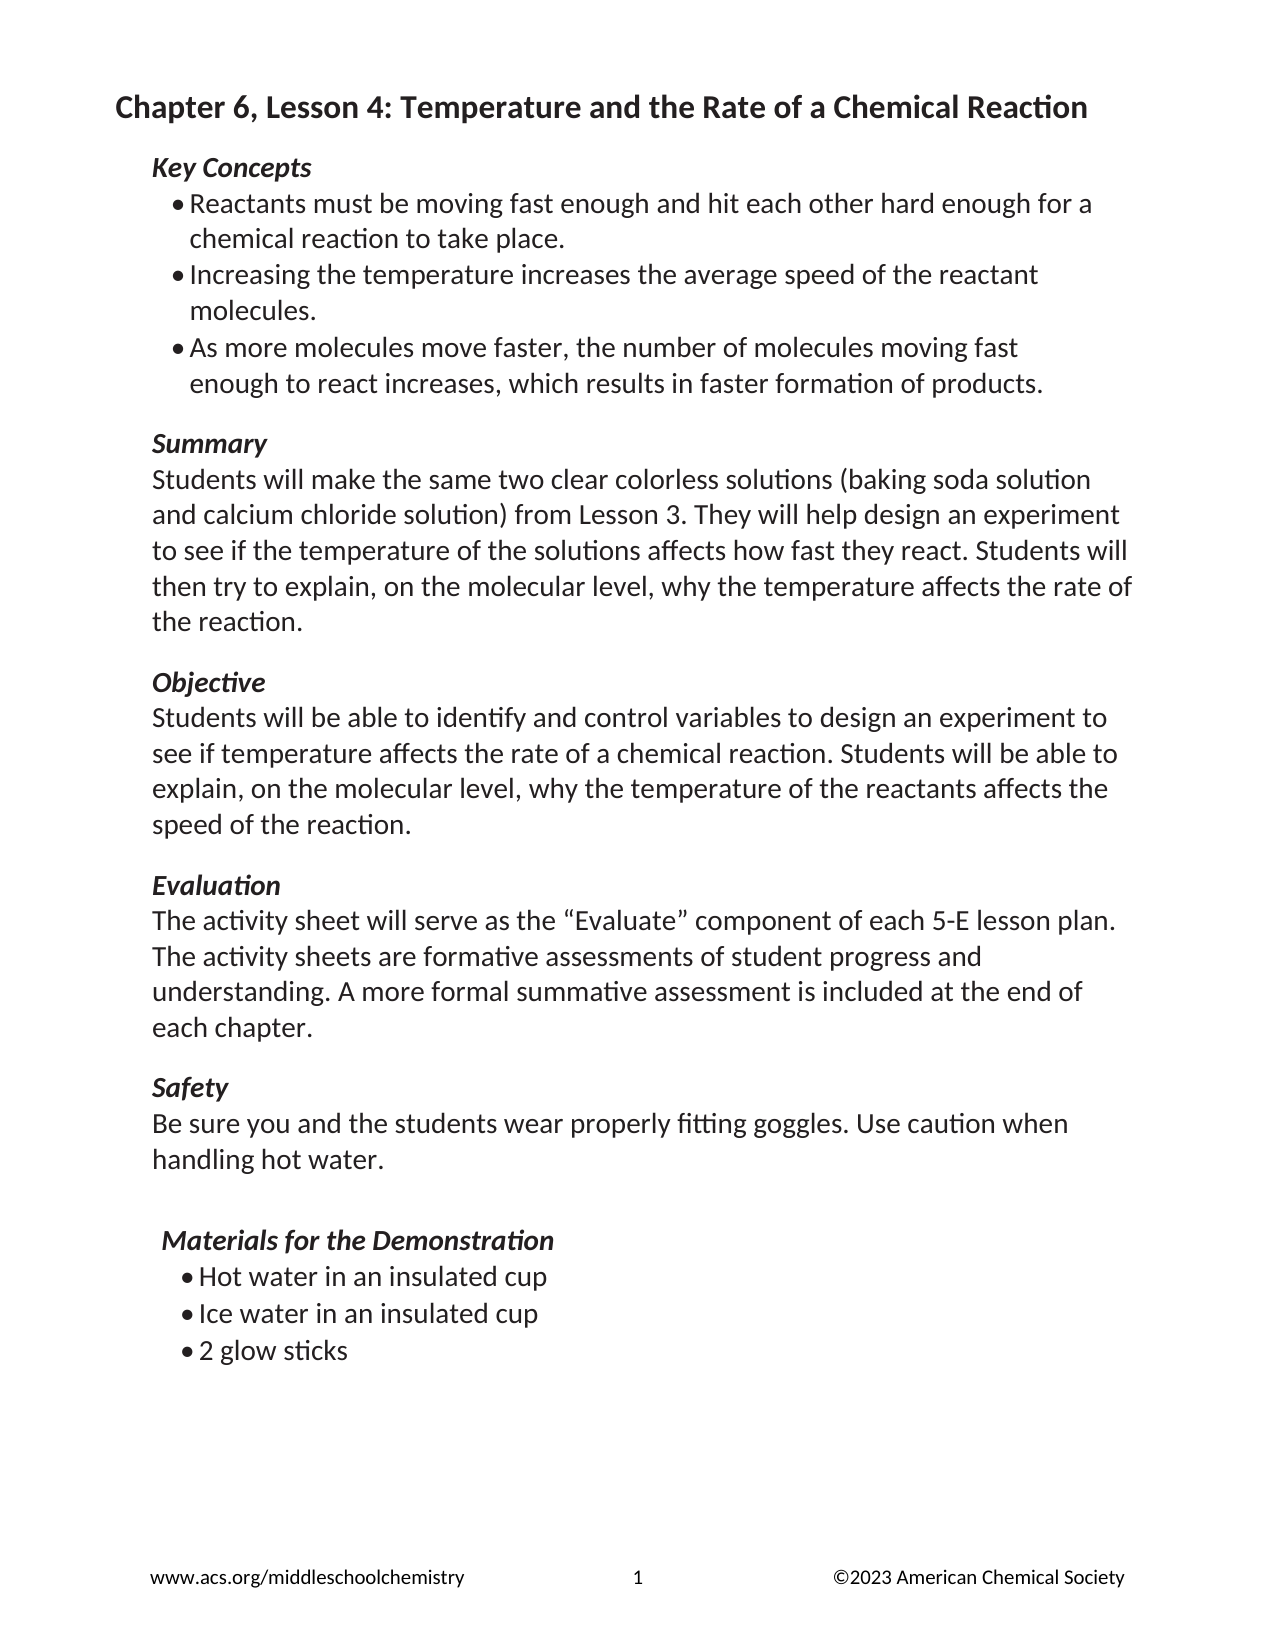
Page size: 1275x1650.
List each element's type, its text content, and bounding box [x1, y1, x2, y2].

list Increasing the temperature increases the average speed of the reactant molecules. [171, 256, 1170, 328]
text Chapter 6, Lesson 4: Temperature and the Rate of a Chemical Reaction [115, 86, 1170, 127]
list As more molecules move faster, the number of molecules moving fast enough to react increases, which results in faster formation of products. [171, 329, 1108, 400]
text Students will make the same two clear colorless solutions (baking soda solution and calcium chloride solution) from Lesson 3. They will help design an experiment to see if the temperature of the solutions affects how fast they react. Students will then try to explain, on the molecular level, why the temperature affects the rate of the reaction. [152, 461, 1143, 639]
text Evaluation [152, 867, 1170, 902]
list Reactants must be moving fast enough and hit each other hard enough for a chemical reaction to take place. [171, 185, 1104, 256]
text Materials for the Demonstration [161, 1222, 570, 1258]
text Key Concepts [152, 149, 1170, 185]
list Hot water in an insulated cup [180, 1258, 570, 1294]
text Safety [152, 1069, 1170, 1105]
text Students will be able to identify and control variables to design an experiment to see if temperature affects the rate of a chemical reaction. Students will be able to explain, on the molecular level, why the temperature of the reactants affects the speed of the reaction. [152, 699, 1143, 842]
list 2 glow sticks [180, 1332, 516, 1368]
text Objective [152, 664, 1170, 699]
list Ice water in an insulated cup [180, 1295, 555, 1331]
text Be sure you and the students wear properly fitting goggles. Use caution when handling hot water. [152, 1105, 1170, 1176]
text The activity sheet will serve as the “Evaluate” component of each 5-E lesson plan. The activity sheets are formative assessments of student progress and understanding. A more formal summative assessment is included at the end of each chapter. [152, 902, 1143, 1045]
text Summary [152, 425, 1170, 461]
